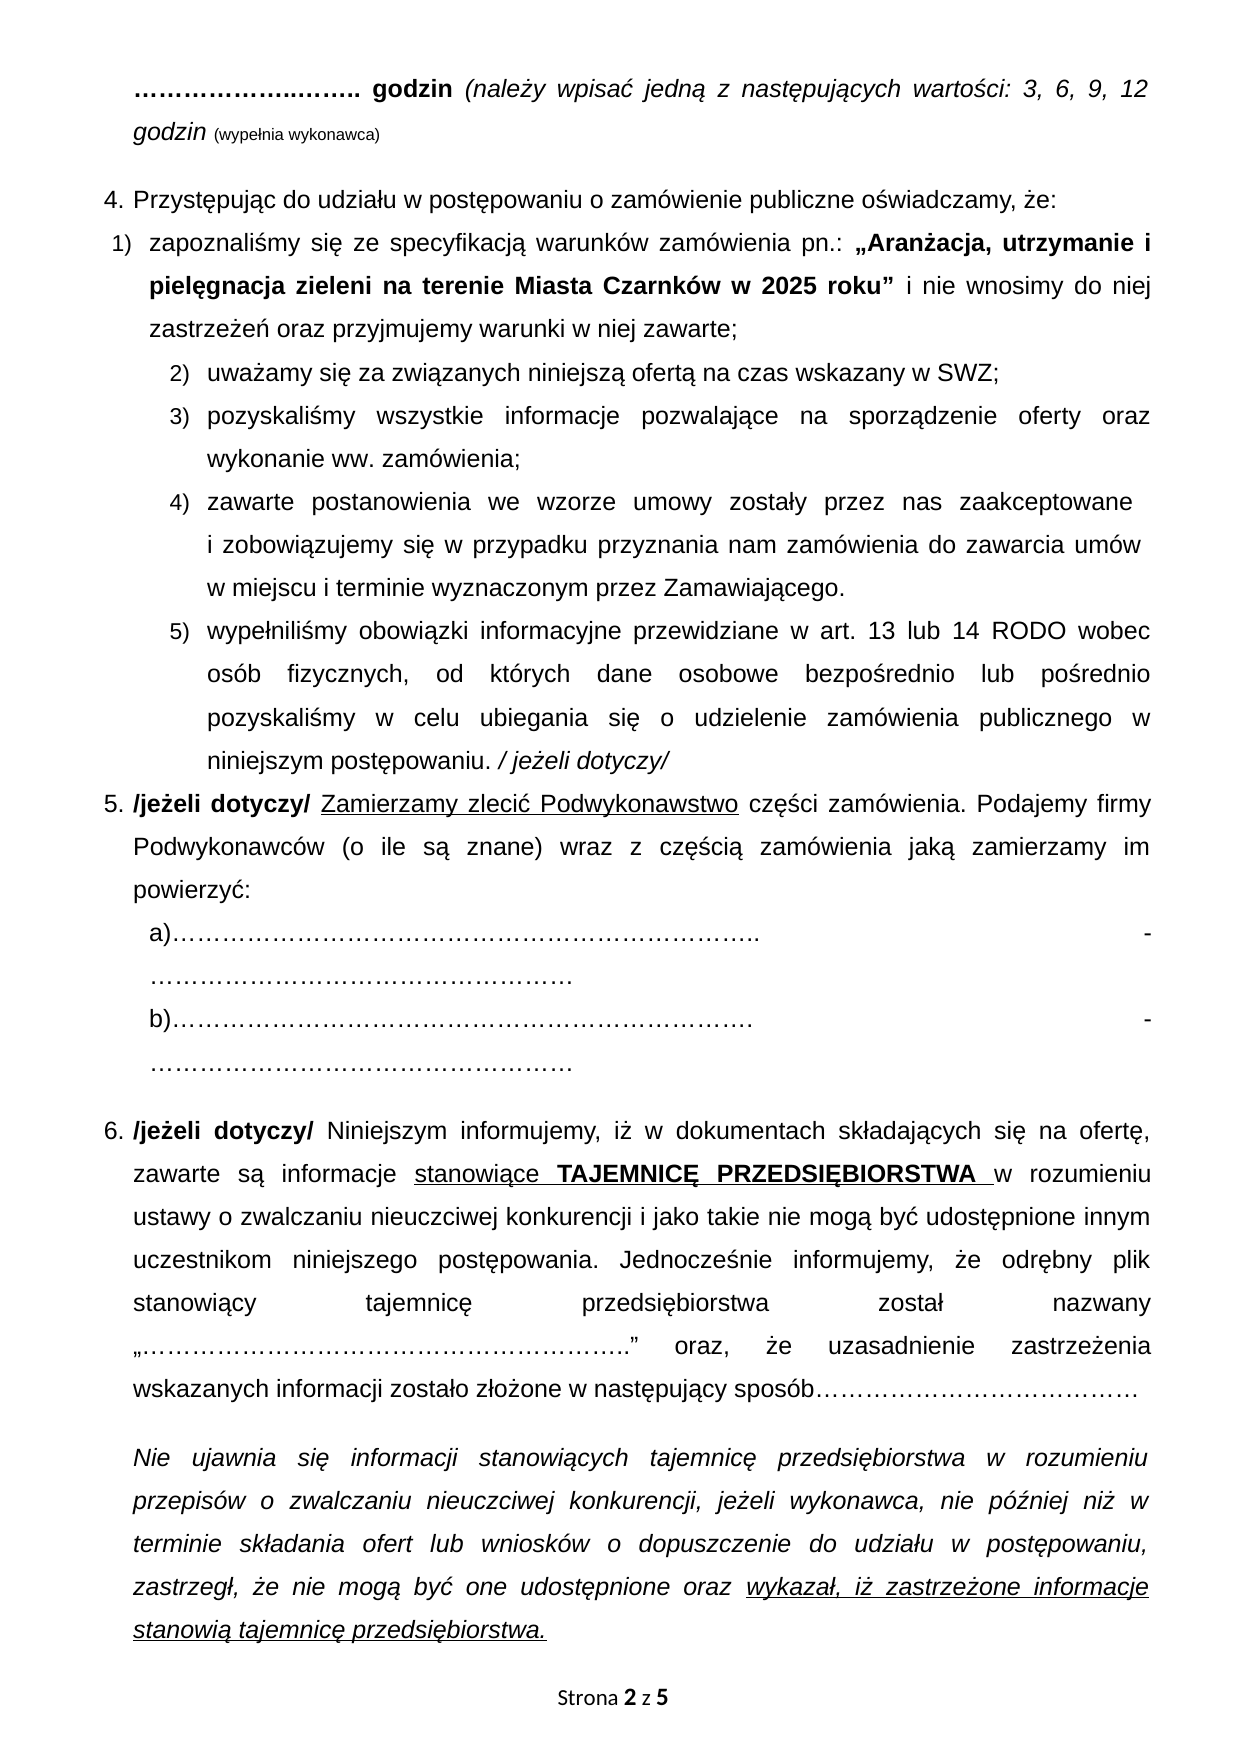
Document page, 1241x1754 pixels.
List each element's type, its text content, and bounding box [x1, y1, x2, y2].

list zawarte postanowienia we wzorze umowy zostały przez nas zaakceptowane i zobowiązujemy się w przypadku przyznania nam zamówienia do zawarcia umów w miejscu i terminie wyznaczonym przez Zamawiającego. [169, 487, 1152, 602]
list /jeżeli dotyczy/ Zamierzamy zlecić Podwykonawstwo części zamówienia. Podajemy firmy Podwykonawców (o ile są znane) wraz z częścią zamówienia jaką zamierzamy im powierzyć: [103, 789, 1152, 904]
text Nie ujawnia się informacji stanowiących tajemnicę przedsiębiorstwa w rozumieniu przepisów o zwalczaniu nieuczciwej konkurencji, jeżeli wykonawca, nie później niż w terminie składania ofert lub wniosków o dopuszczenie do udziału w postępowaniu, zastrzegł, że nie mogą być one udostępnione oraz wykazał, iż zastrzeżone informacje stanowią tajemnicę przedsiębiorstwa. [133, 1443, 1152, 1644]
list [103, 74, 1152, 146]
list Przystępując do udziału w postępowaniu o zamówienie publiczne oświadczamy, że: [103, 185, 1152, 214]
text a)…………………………………………………………….. - …………………………………………… [149, 918, 1152, 990]
list uważamy się za związanych niniejszą ofertą na czas wskazany w SWZ; [169, 358, 1152, 386]
list pozyskaliśmy wszystkie informacje pozwalające na sporządzenie oferty oraz wykonanie ww. zamówienia; [169, 401, 1152, 473]
list zapoznaliśmy się ze specyfikacją warunków zamówienia pn.: „Aranżacja, utrzymanie i pielęgnacja zieleni na terenie Miasta Czarnków w 2025 roku” i nie wnosimy do niej zastrzeżeń oraz przyjmujemy warunki w niej zawarte; [111, 228, 1152, 343]
list /jeżeli dotyczy/ Niniejszym informujemy, iż w dokumentach składających się na ofertę, zawarte są informacje stanowiące TAJEMNICĘ PRZEDSIĘBIORSTWA w rozumieniu ustawy o zwalczaniu nieuczciwej konkurencji i jako takie nie mogą być udostępnione innym uczestnikom niniejszego postępowania. Jednocześnie informujemy, że odrębny plik stanowiący tajemnicę przedsiębiorstwa został nazwany „…………………………………………………..” oraz, że uzasadnienie zastrzeżenia wskazanych informacji zostało złożone w następujący sposób………………………………… [103, 1116, 1152, 1403]
list wypełniliśmy obowiązki informacyjne przewidziane w art. 13 lub 14 RODO wobec osób fizycznych, od których dane osobowe bezpośrednio lub pośrednio pozyskaliśmy w celu ubiegania się o udzielenie zamówienia publicznego w niniejszym postępowaniu. / jeżeli dotyczy/ [169, 616, 1152, 774]
text b)……………………………………………………………. - …………………………………………… [149, 1004, 1152, 1076]
